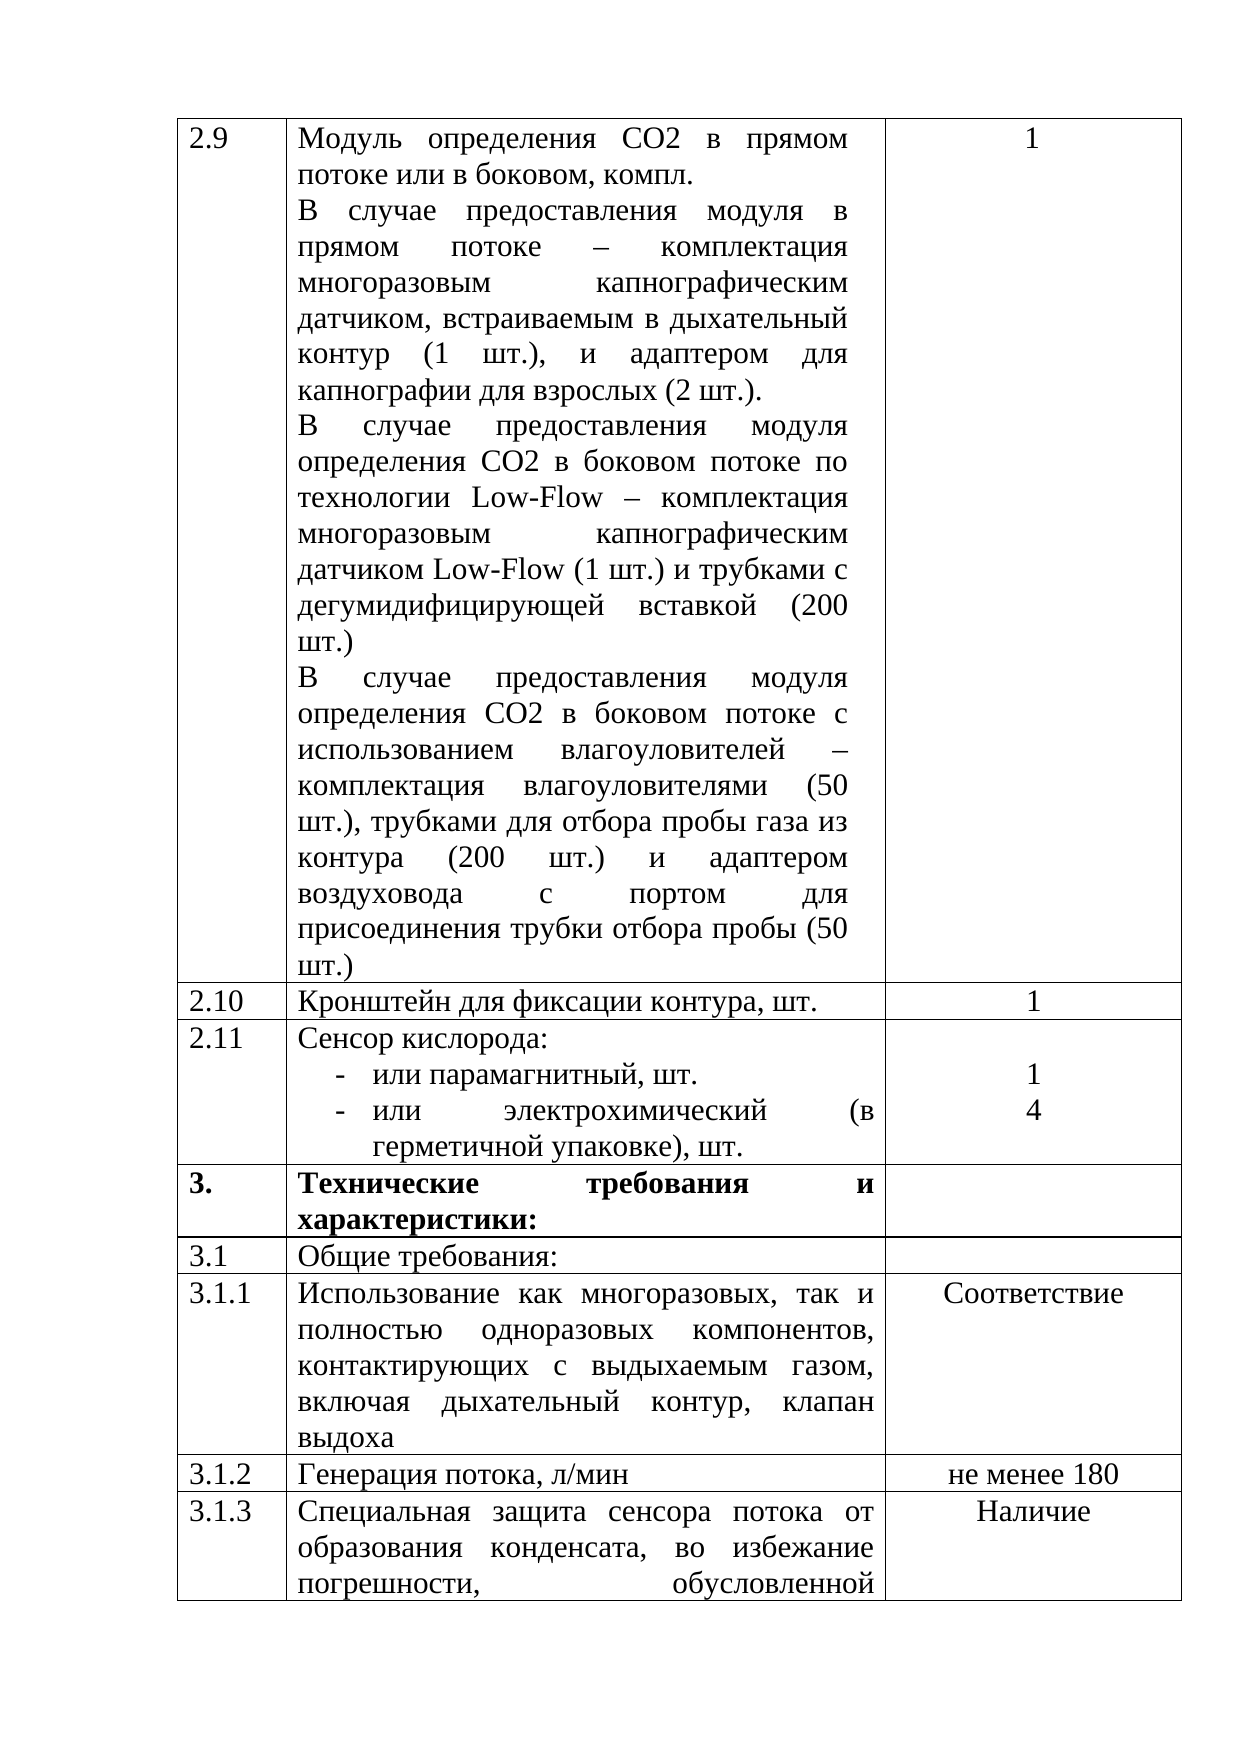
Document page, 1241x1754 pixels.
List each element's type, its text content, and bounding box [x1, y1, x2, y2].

table_cell Соответствие [886, 1274, 1181, 1454]
table_cell Технические требования и характеристики: [287, 1165, 885, 1236]
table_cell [287, 1492, 885, 1600]
table_cell 3.1.2 [178, 1455, 286, 1491]
table_cell 1 4 [886, 1020, 1181, 1163]
table_cell 2.11 [178, 1020, 286, 1163]
table_cell 2.9 [178, 119, 286, 982]
table_cell Сенсор кислорода: или парамагнитный, шт. или электрохимический (в герметичной упаковке), шт. [287, 1020, 885, 1163]
table_cell 1 [886, 119, 1181, 982]
table_cell Общие требования: [287, 1238, 885, 1273]
table_cell 3.1.1 [178, 1274, 286, 1454]
table_cell Кронштейн для фиксации контура, шт. [287, 983, 885, 1019]
table_cell [886, 1165, 1181, 1236]
table_cell 3.1 [178, 1238, 286, 1273]
table_cell 1 [886, 983, 1181, 1019]
table_cell Использование как многоразовых, так и полностью одноразовых компонентов, контактирующих с выдыхаемым газом, включая дыхательный контур, клапан выдоха [287, 1274, 885, 1454]
table_cell Наличие [886, 1492, 1181, 1600]
table_cell 3.1.3 [178, 1492, 286, 1600]
table_cell Генерация потока, л/мин [287, 1455, 885, 1491]
table_cell не менее 180 [886, 1455, 1181, 1491]
table_cell 3. [178, 1165, 286, 1236]
table_cell [886, 1238, 1181, 1273]
table_cell Модуль определения СО2 в прямом потоке или в боковом, компл. В случае предоставления модуля в прямом потоке – комплектация многоразовым капнографическим датчиком, встраиваемым в дыхательный контур (1 шт.), и адаптером для капнографии для взрослых (2 шт.). В случае предоставления модуля определения СО2 в боковом потоке по технологии Low-Flow – комплектация многоразовым капнографическим датчиком Low-Flow (1 шт.) и трубками с дегумидифицирующей вставкой (200 шт.) В случае предоставления модуля определения СО2 в боковом потоке с использованием влагоуловителей – комплектация влагоуловителями (50 шт.), трубками для отбора пробы газа из контура (200 шт.) и адаптером воздуховода с портом для присоединения трубки отбора пробы (50 шт.) [287, 119, 885, 982]
table_cell 2.10 [178, 983, 286, 1019]
